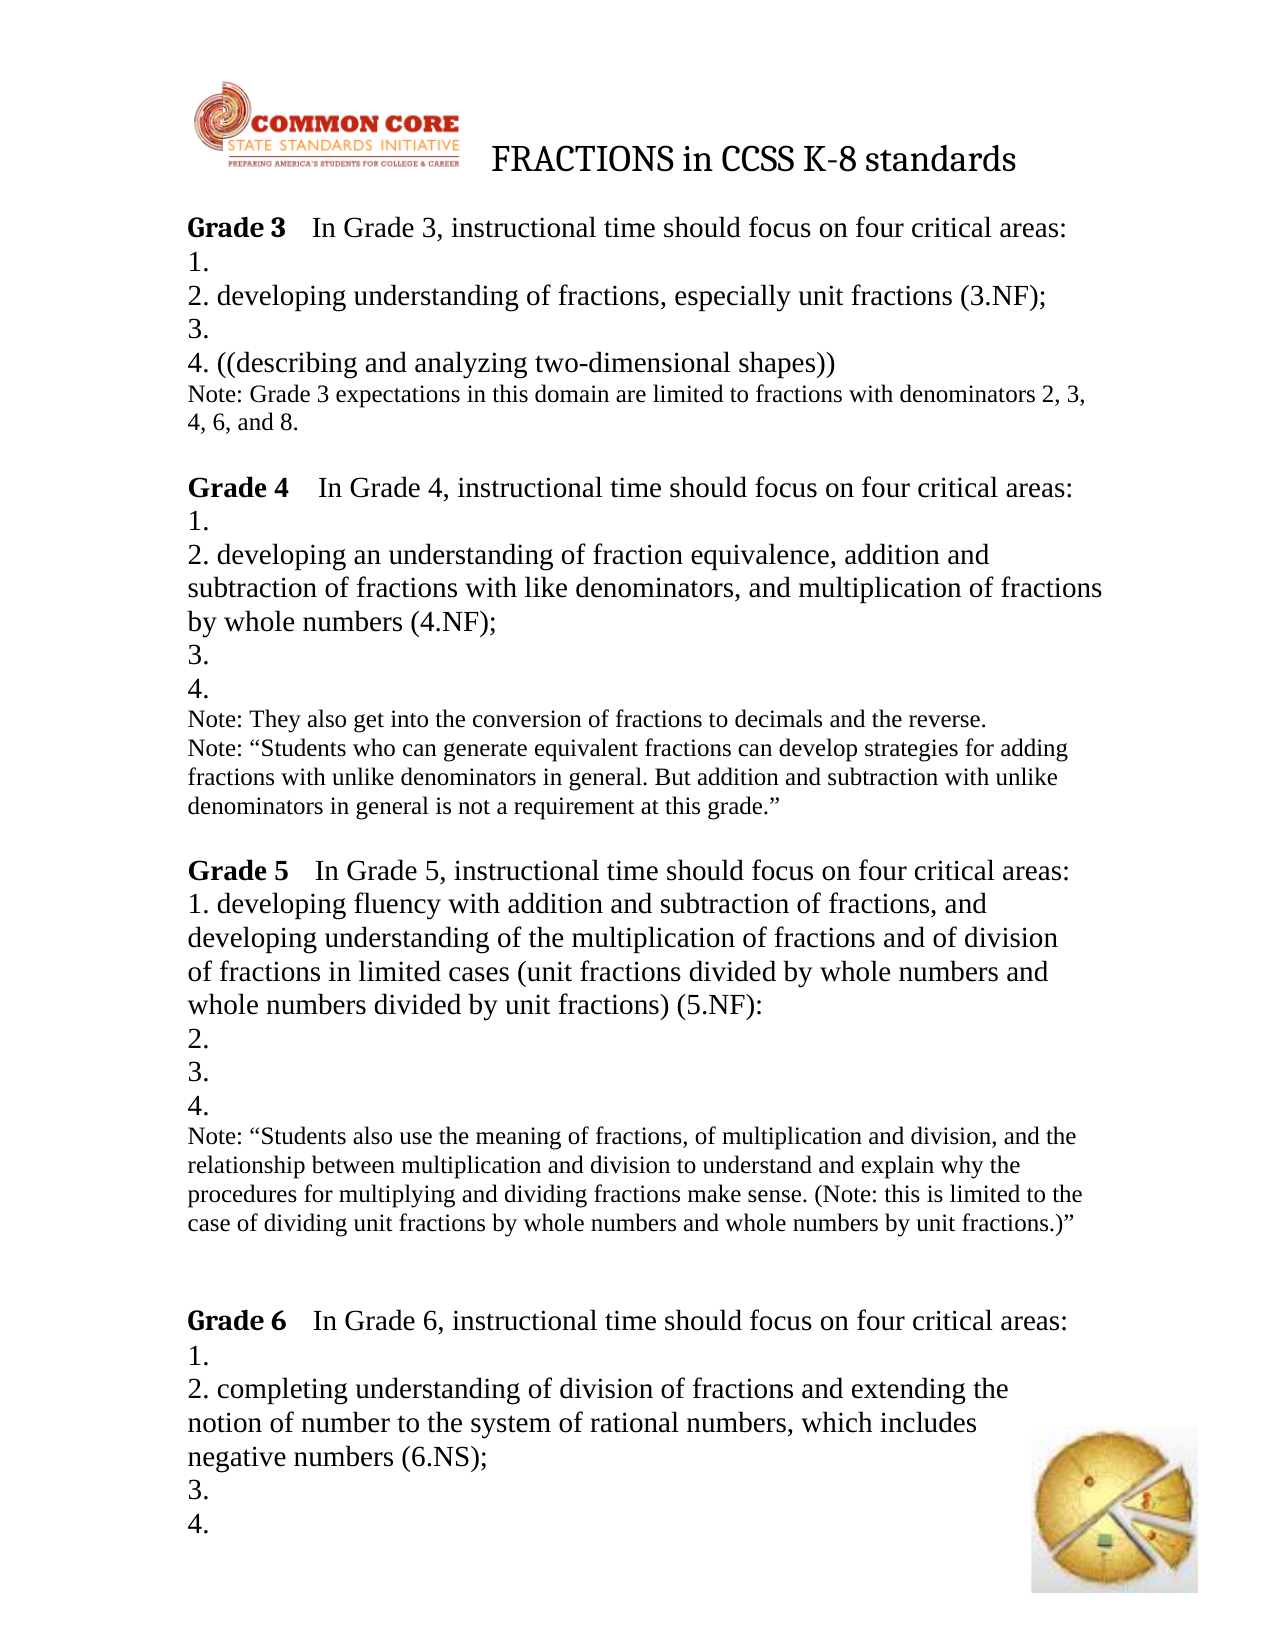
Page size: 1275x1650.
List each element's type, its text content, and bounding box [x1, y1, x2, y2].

text Grade 5 In Grade 5, instructional time should focus on four critical areas: [187, 853, 1087, 887]
text Note: Grade 3 expectations in this domain are limited to fractions with denominators 2, 3, 4, 6, and 8. [187, 379, 1087, 436]
picture [1031, 1426, 1198, 1593]
text 1. [187, 503, 1087, 537]
text Grade 3 In Grade 3, instructional time should focus on four critical areas: [187, 210, 1087, 244]
text 3. [187, 312, 1087, 345]
text Grade 6 In Grade 6, instructional time should focus on four critical areas: [187, 1303, 1087, 1338]
text Note: “Students who can generate equivalent fractions can develop strategies for adding fractions with unlike denominators in general. But addition and subtraction with unlike denominators in general is not a requirement at this grade.” [187, 733, 1087, 819]
text 3. [187, 1054, 1087, 1088]
text 1. [187, 1338, 1087, 1372]
text 1. developing fluency with addition and subtraction of fractions, and developing understanding of the multiplication of fractions and of division of fractions in limited cases (unit fractions divided by whole numbers and whole numbers divided by unit fractions) (5.NF): [187, 887, 1087, 1021]
text 4. [187, 671, 1087, 704]
text 4. ((describing and analyzing two-dimensional shapes)) [187, 345, 1087, 379]
text 1. [187, 244, 1087, 278]
text 2. [187, 1021, 1087, 1054]
text 3. [187, 1472, 1031, 1506]
text 2. developing understanding of fractions, especially unit fractions (3.NF); [187, 278, 1087, 312]
picture [187, 75, 469, 172]
text Note: They also get into the conversion of fractions to decimals and the reverse. [187, 704, 1087, 733]
text 4. [187, 1506, 1031, 1539]
text Grade 4 In Grade 4, instructional time should focus on four critical areas: [187, 470, 1087, 503]
text Note: “Students also use the meaning of fractions, of multiplication and division, and the relationship between multiplication and division to understand and explain why the procedures for multiplying and dividing fractions make sense. (Note: this is limited to the case of dividing unit fractions by whole numbers and whole numbers by unit fractions.)” [187, 1121, 1087, 1236]
text 4. [187, 1088, 1087, 1121]
text 2. completing understanding of division of fractions and extending the notion of number to the system of rational numbers, which includes negative numbers (6.NS); [187, 1372, 1087, 1472]
text 2. developing an understanding of fraction equivalence, addition and subtraction of fractions with like denominators, and multiplication of fractions by whole numbers (4.NF); [187, 537, 1125, 637]
text 3. [187, 637, 1087, 671]
